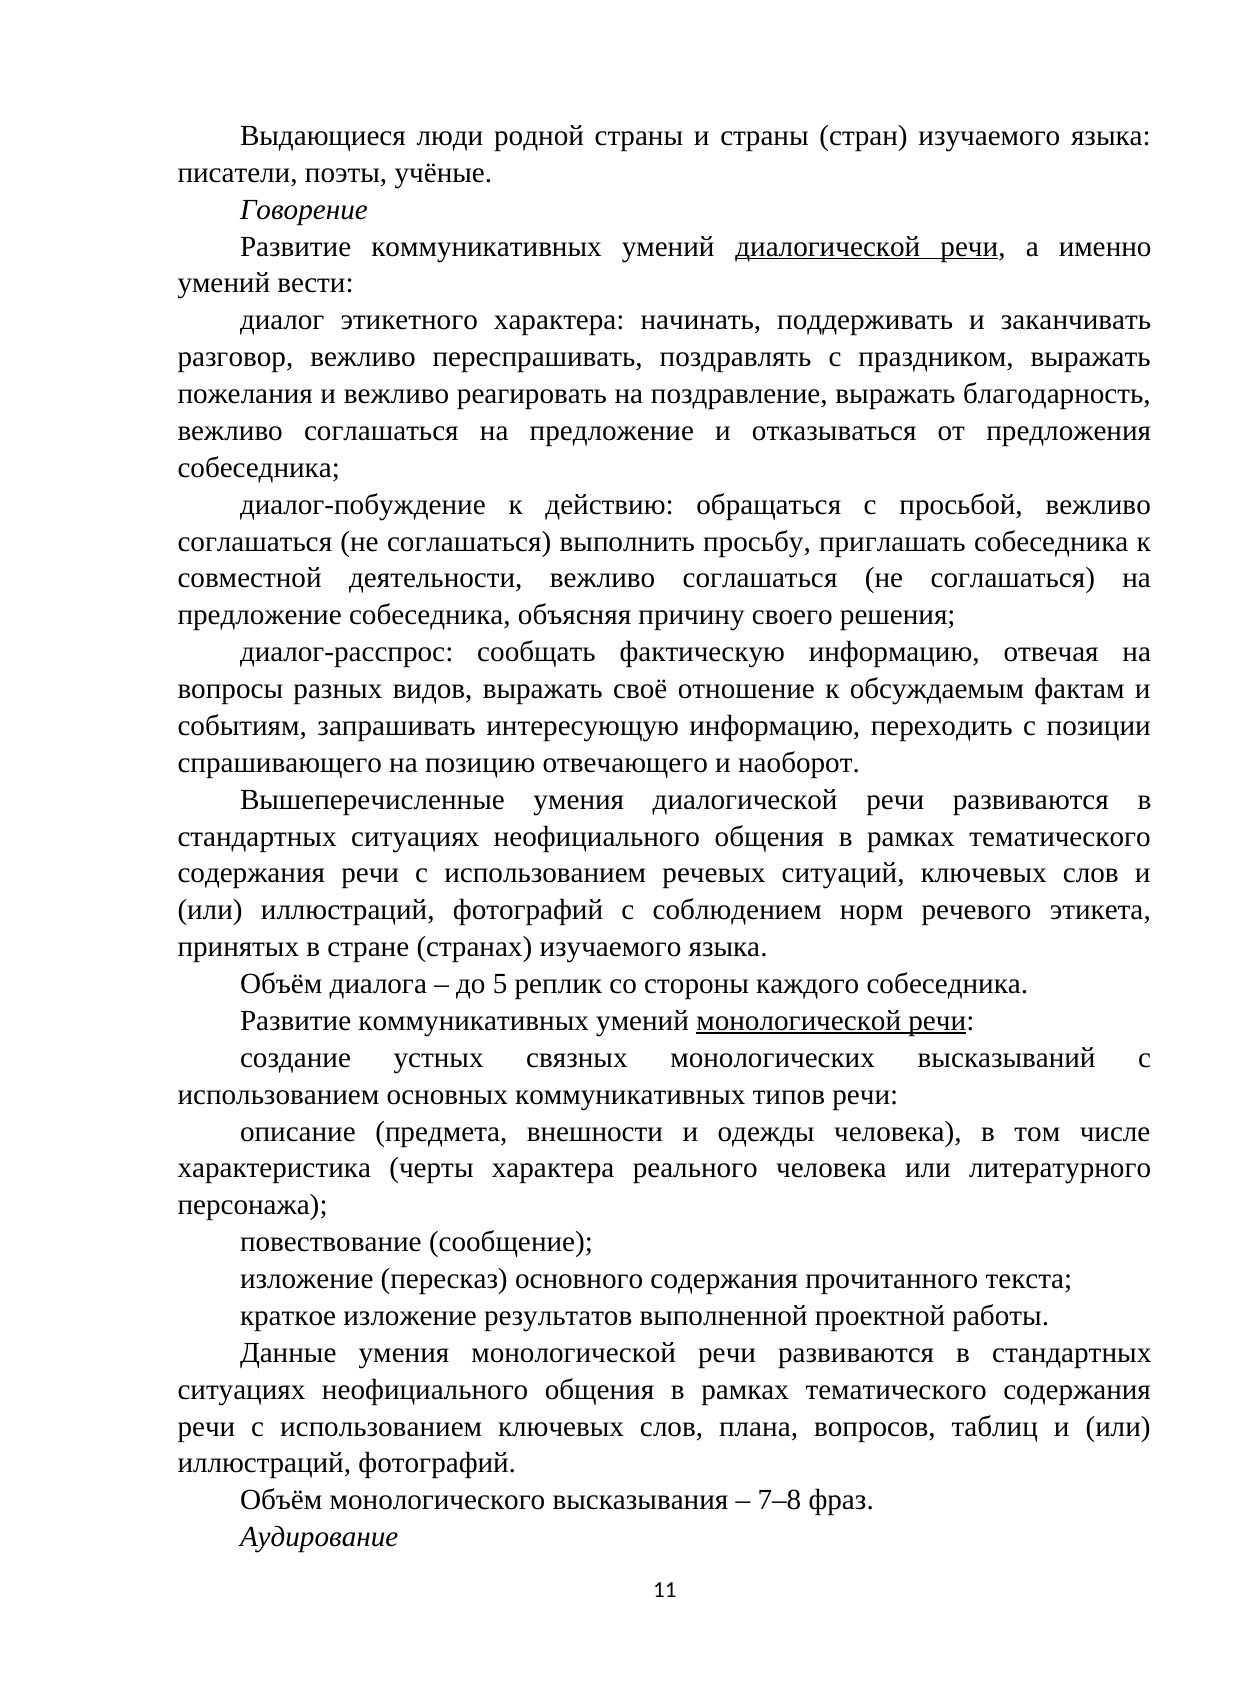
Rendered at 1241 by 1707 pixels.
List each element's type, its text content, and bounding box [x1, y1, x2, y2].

text диалог-побуждение к действию: обращаться с просьбой, вежливо соглашаться (не соглашаться) выполнить просьбу, приглашать собеседника к совместной деятельности, вежливо соглашаться (не соглашаться) на предложение собеседника, объясняя причину своего решения; [177, 487, 1152, 631]
text Развитие коммуникативных умений монологической речи: [177, 1003, 1152, 1037]
text изложение (пересказ) основного содержания прочитанного текста; [177, 1261, 1152, 1295]
text описание (предмета, внешности и одежды человека), в том числе характеристика (черты характера реального человека или литературного персонажа); [177, 1114, 1152, 1221]
text краткое изложение результатов выполненной проектной работы. [177, 1298, 1152, 1332]
text создание устных связных монологических высказываний с использованием основных коммуникативных типов речи: [177, 1040, 1152, 1110]
text Говорение [177, 192, 1152, 225]
text Вышеперечисленные умения диалогической речи развиваются в стандартных ситуациях неофициального общения в рамках тематического содержания речи с использованием речевых ситуаций, ключевых слов и (или) иллюстраций, фотографий с соблюдением норм речевого этикета, принятых в стране (странах) изучаемого языка. [177, 782, 1152, 963]
text диалог-расспрос: сообщать фактическую информацию, отвечая на вопросы разных видов, выражать своё отношение к обсуждаемым фактам и событиям, запрашивать интересующую информацию, переходить с позиции спрашивающего на позицию отвечающего и наоборот. [177, 634, 1152, 778]
text Объём диалога – до 5 реплик со стороны каждого собеседника. [177, 966, 1152, 1000]
text Аудирование [177, 1519, 1152, 1553]
text Выдающиеся люди родной страны и страны (стран) изучаемого языка: писатели, поэты, учёные. [177, 118, 1152, 188]
text Данные умения монологической речи развиваются в стандартных ситуациях неофициального общения в рамках тематического содержания речи с использованием ключевых слов, плана, вопросов, таблиц и (или) иллюстраций, фотографий. [177, 1335, 1152, 1479]
text Объём монологического высказывания – 7–8 фраз. [177, 1482, 1152, 1516]
text диалог этикетного характера: начинать, поддерживать и заканчивать разговор, вежливо переспрашивать, поздравлять с праздником, выражать пожелания и вежливо реагировать на поздравление, выражать благодарность, вежливо соглашаться на предложение и отказываться от предложения собеседника; [177, 302, 1152, 483]
text повествование (сообщение); [177, 1224, 1152, 1258]
text Развитие коммуникативных умений диалогической речи, а именно умений вести: [177, 229, 1152, 299]
